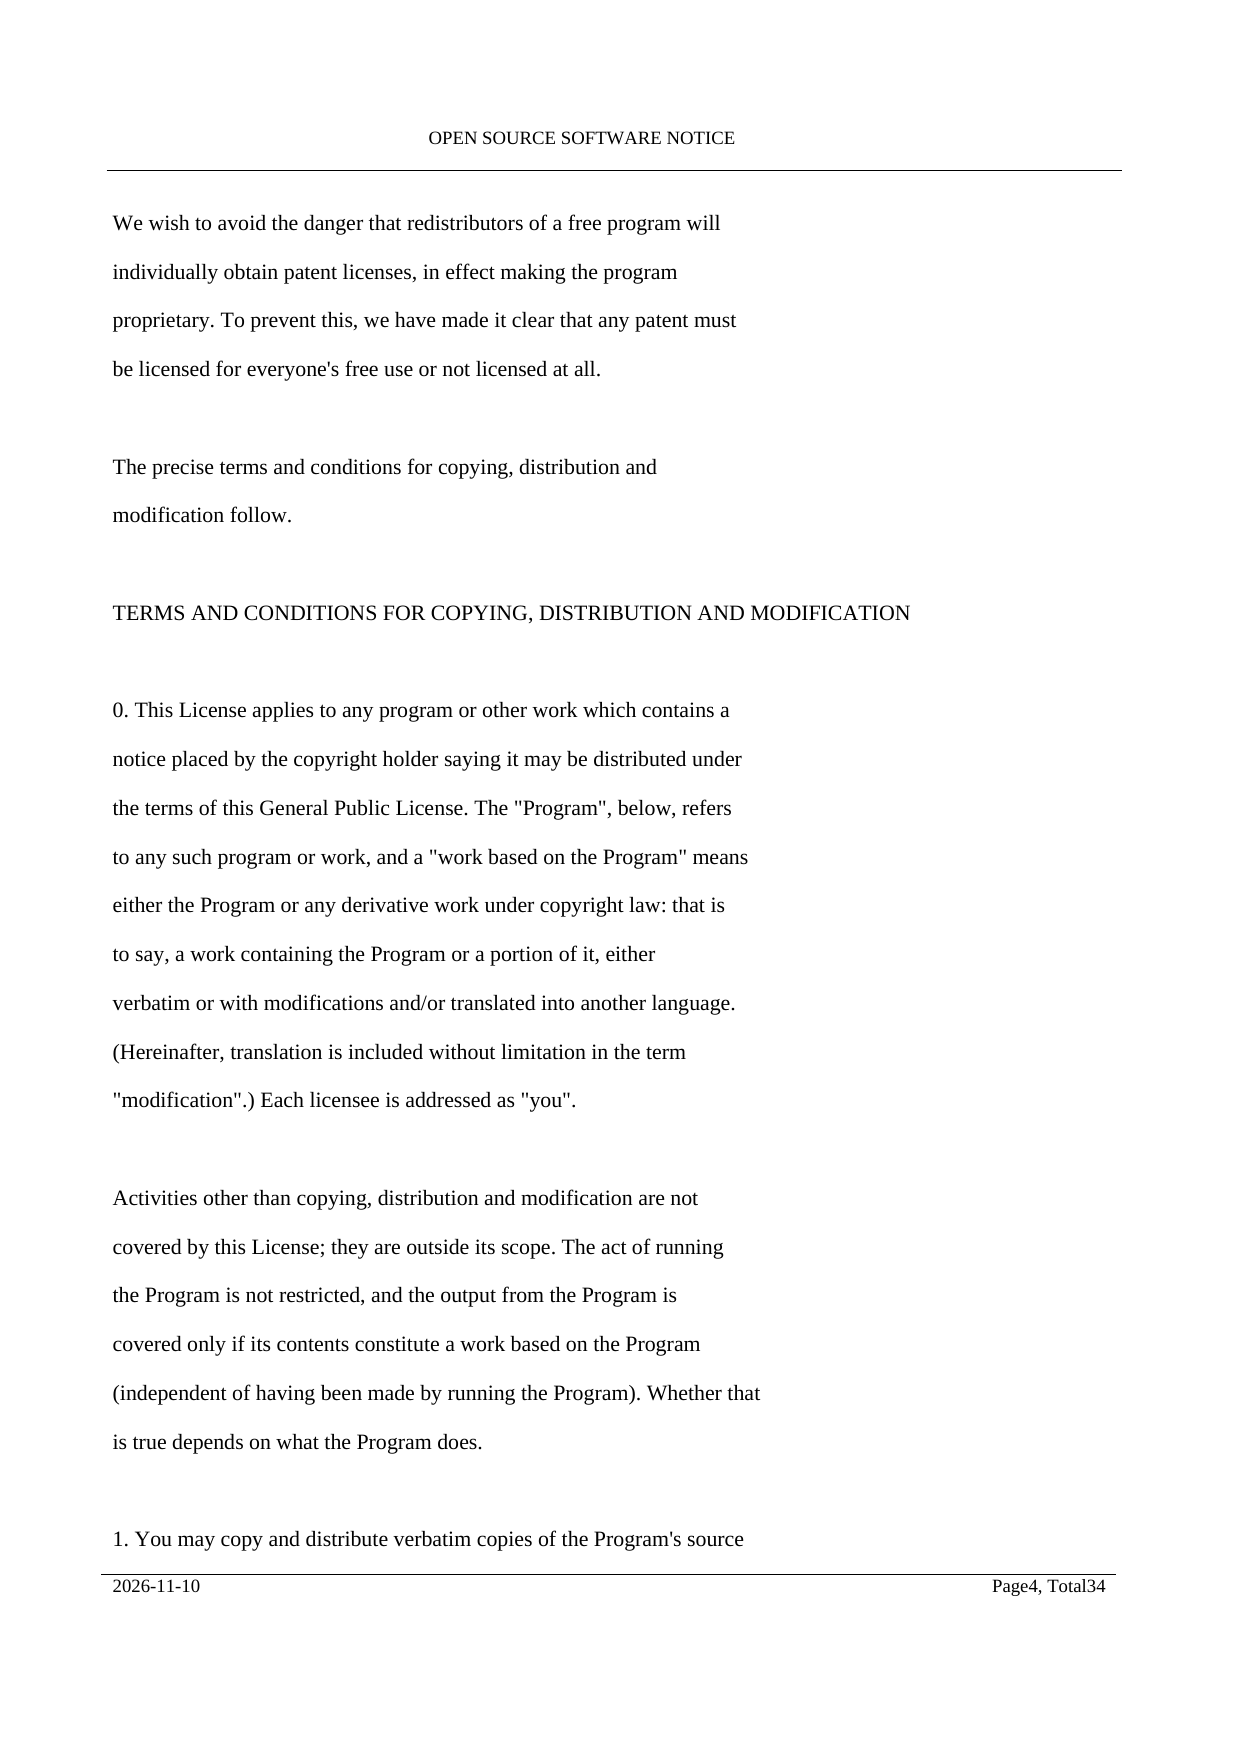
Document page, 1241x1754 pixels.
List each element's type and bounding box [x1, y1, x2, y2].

text [112, 206, 1128, 1555]
